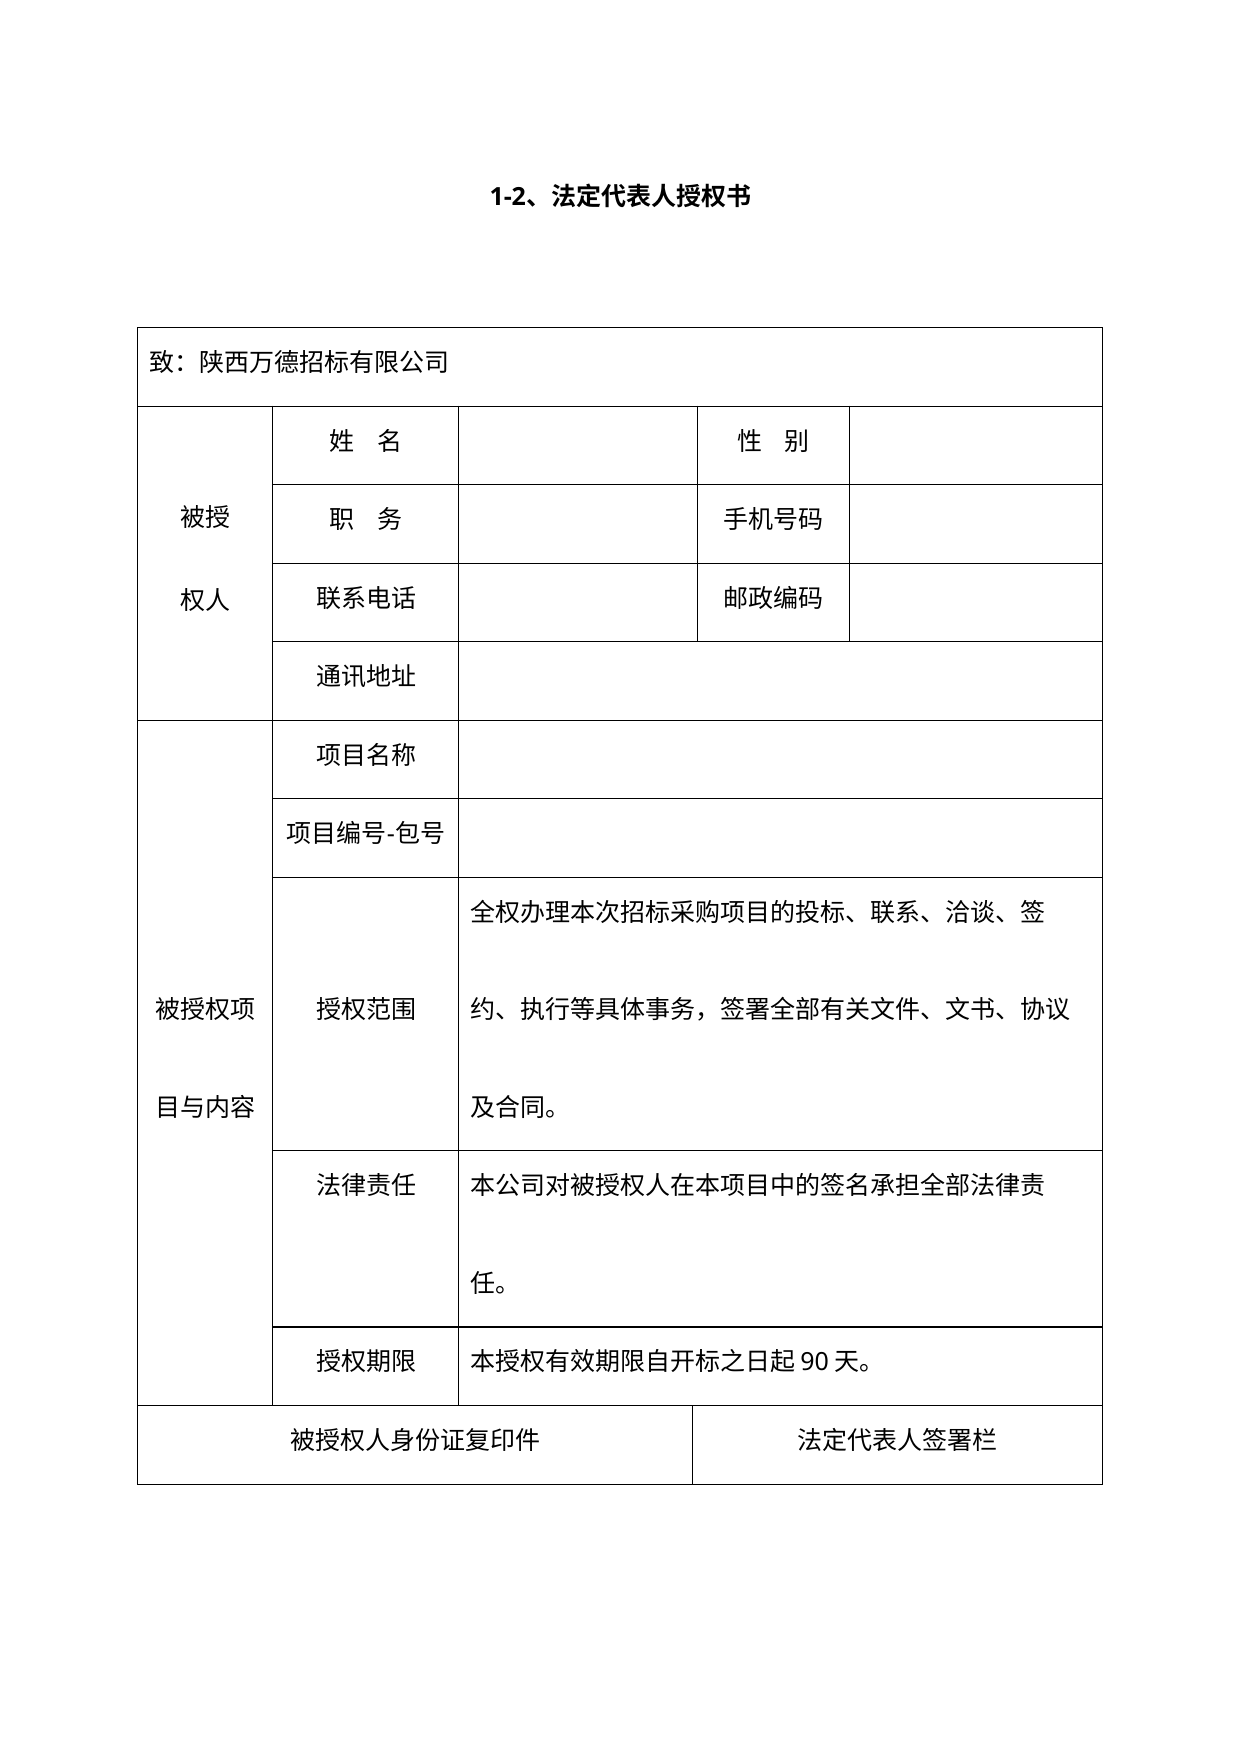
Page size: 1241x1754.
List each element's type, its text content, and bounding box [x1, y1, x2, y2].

table_cell [850, 564, 1102, 641]
table_cell 联系电话 [273, 564, 458, 641]
table_cell 本公司对被授权人在本项目中的签名承担全部法律责任。 [459, 1151, 1102, 1326]
table_cell [459, 642, 1102, 720]
table_cell 姓 名 [273, 407, 458, 484]
table_cell 项目编号-包号 [273, 799, 458, 877]
table_cell 通讯地址 [273, 642, 458, 720]
table_cell 被授权项目与内容 [138, 721, 272, 1405]
table_cell 法定代表人签署栏 [693, 1406, 1102, 1483]
table_cell 性 别 [698, 407, 849, 484]
table_cell 被授 权人 [138, 407, 272, 720]
table_cell [459, 799, 1102, 877]
table_cell 本授权有效期限自开标之日起90天。 [459, 1328, 1102, 1405]
table_header 致：陕西万德招标有限公司 [138, 328, 1102, 406]
table_cell 职 务 [273, 485, 458, 563]
table_cell 法律责任 [273, 1151, 458, 1326]
table_cell 全权办理本次招标采购项目的投标、联系、洽谈、签约、执行等具体事务，签署全部有关文件、文书、协议及合同。 [459, 878, 1102, 1150]
table_cell [459, 564, 697, 641]
table_cell 被授权人身份证复印件 [138, 1406, 692, 1483]
table_cell [459, 407, 697, 484]
table_cell [850, 485, 1102, 563]
table_cell 授权范围 [273, 878, 458, 1150]
table_cell [459, 485, 697, 563]
table_cell 手机号码 [698, 485, 849, 563]
table_cell [459, 721, 1102, 798]
table_cell 项目名称 [273, 721, 458, 798]
table_cell 授权期限 [273, 1328, 458, 1405]
text 1-2、法定代表人授权书 [187, 162, 1053, 227]
table_cell [850, 407, 1102, 484]
table_cell 邮政编码 [698, 564, 849, 641]
